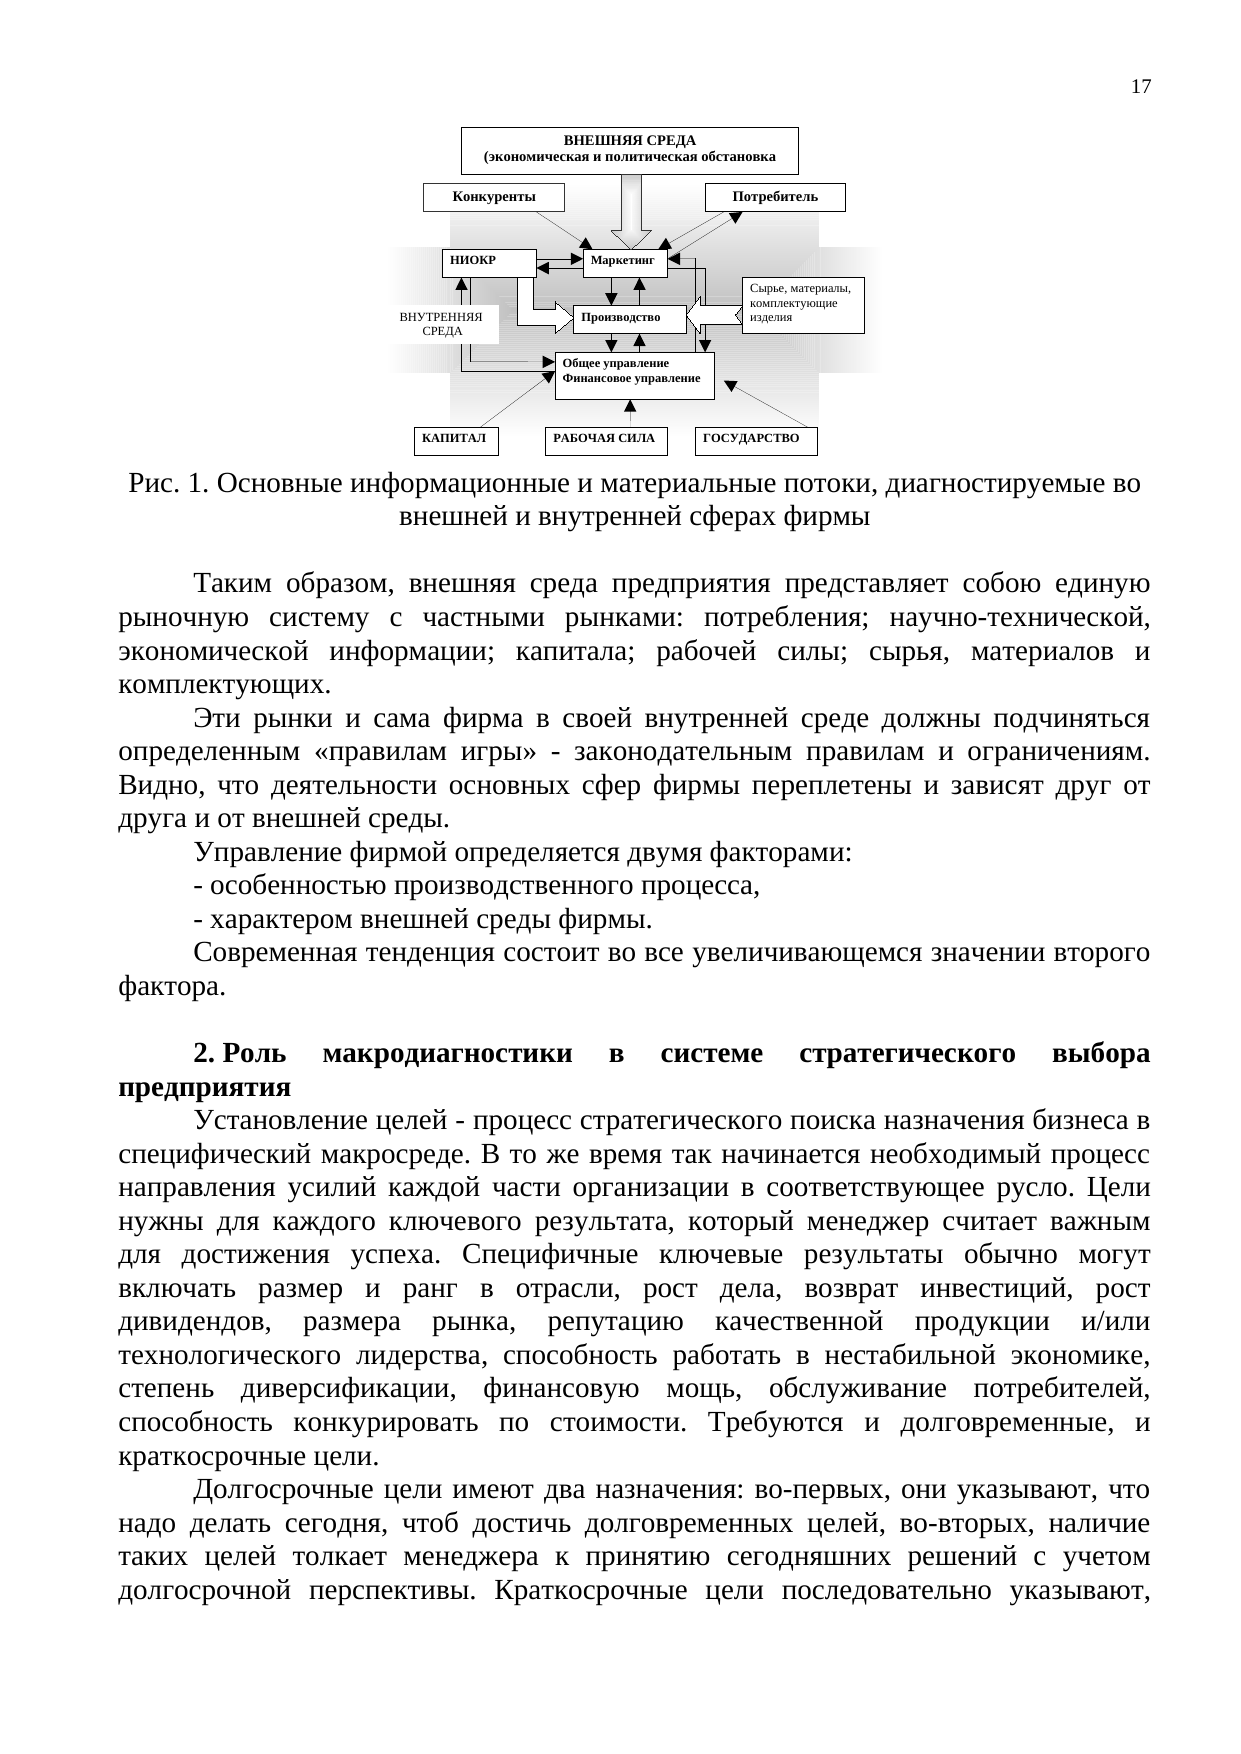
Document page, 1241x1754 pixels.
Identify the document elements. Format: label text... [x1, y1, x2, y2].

text - характером внешней среды фирмы. [118, 901, 1152, 934]
text Современная тенденция состоит во все увеличивающемся значении второго фактора. [118, 934, 1152, 1002]
text Установление целей - процесс стратегического поиска назначения бизнеса в специфический макросреде. В то же время так начинается необходимый процесс направления усилий каждой части организации в соответствующее русло. Цели нужны для каждого ключевого результата, который менеджер считает важным для достижения успеха. Специфичные ключевые результаты обычно могут включать размер и ранг в отрасли, рост дела, возврат инвестиций, рост дивидендов, размера рынка, репутацию качественной продукции и/или технологического лидерства, способность работать в нестабильной экономике, степень диверсификации, финансовую мощь, обслуживание потребителей, способность конкурировать по стоимости. Требуются и долговременные, и краткосрочные цели. [118, 1102, 1152, 1471]
text Эти рынки и сама фирма в своей внутренней среде должны подчиняться определенным «правилам игры» - законодательным правилам и ограничениям. Видно, что деятельности основных сфер фирмы переплетены и зависят друг от друга и от внешней среды. [118, 700, 1152, 834]
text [118, 1471, 1152, 1605]
text - особенностью производственного процесса, [118, 867, 1152, 901]
text 2. Роль макродиагностики в системе стратегического выбора предприятия [118, 1035, 1152, 1102]
text Таким образом, внешняя среда предприятия представляет собою единую рыночную систему с частными рынками: потребления; научно-технической, экономической информации; капитала; рабочей силы; сырья, материалов и комплектующих. [118, 566, 1152, 700]
text Рис. 1. Основные информационные и материальные потоки, диагностируемые во внешней и внутренней сферах фирмы [118, 465, 1152, 532]
text Управление фирмой определяется двумя факторами: [118, 834, 1152, 867]
